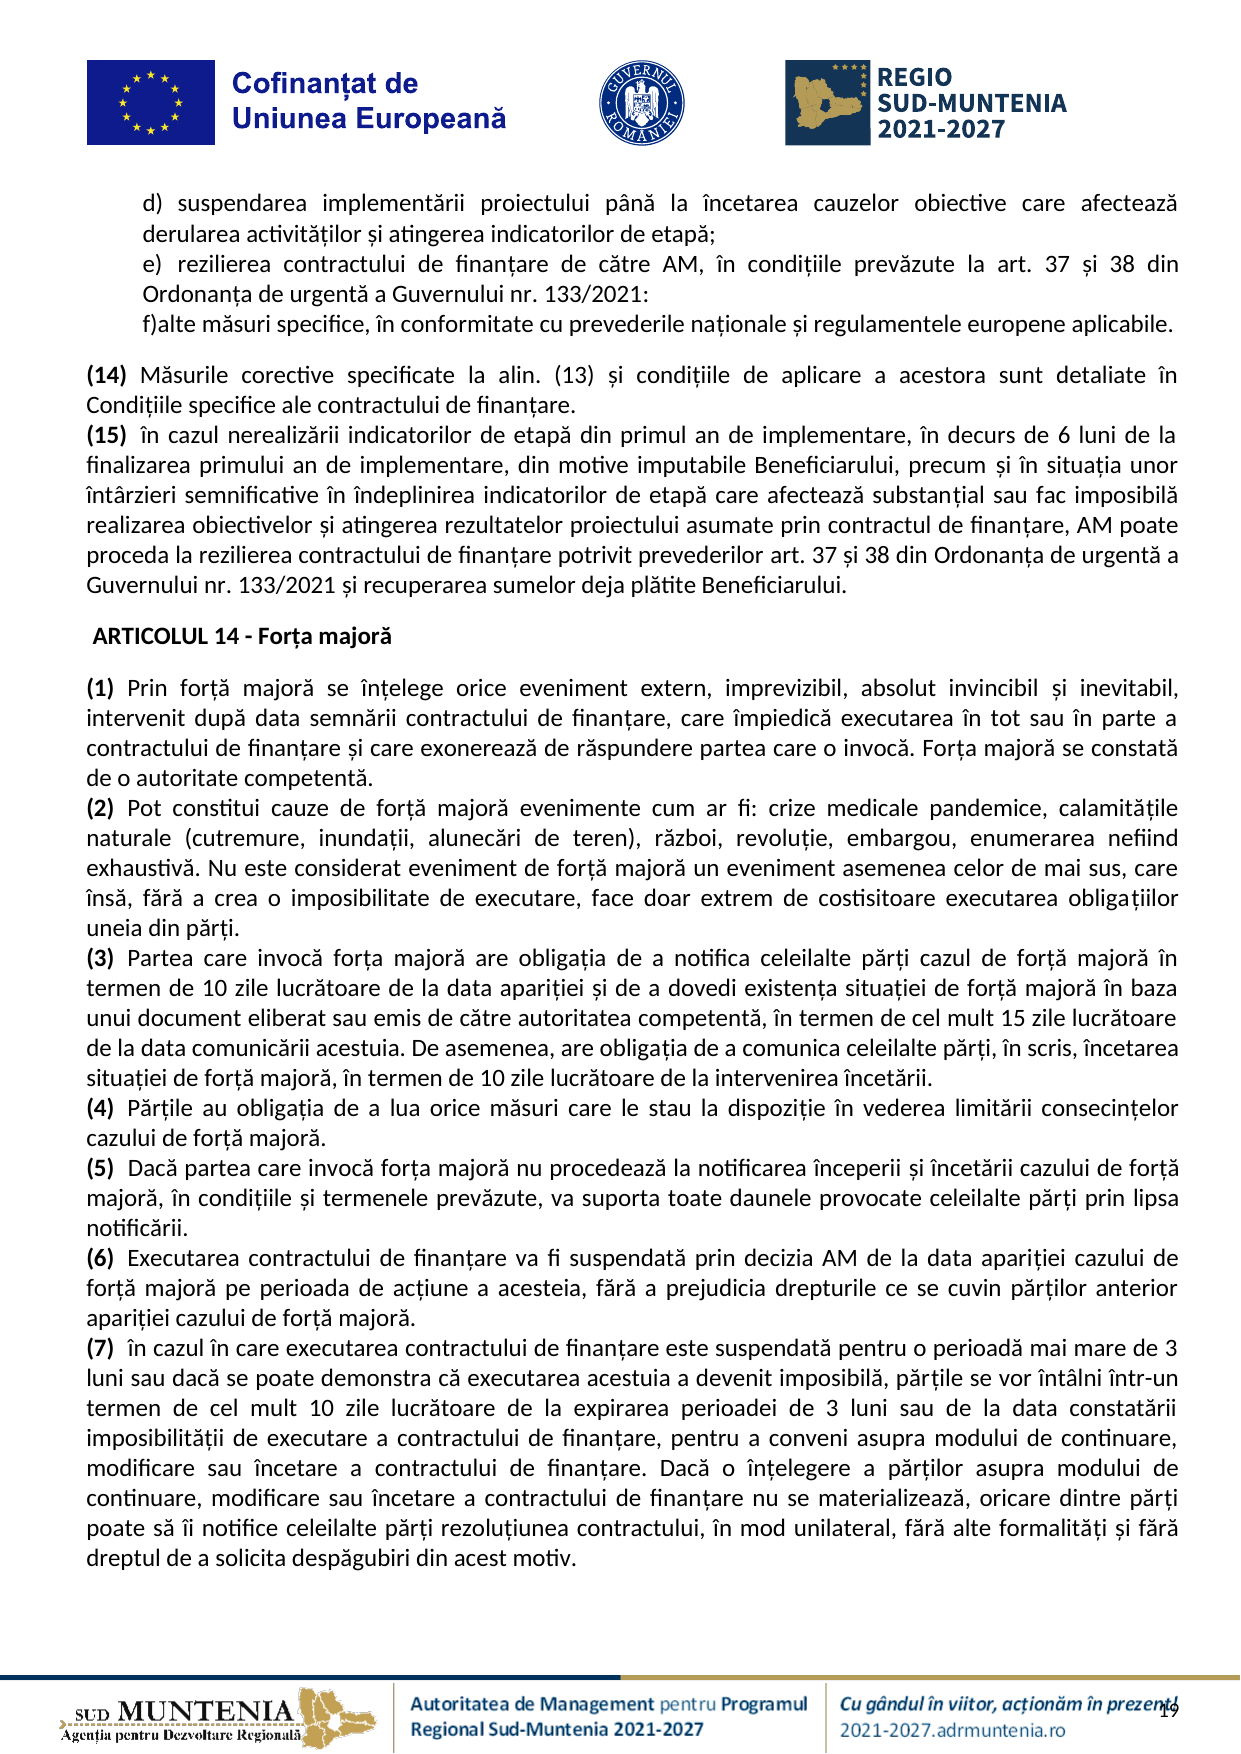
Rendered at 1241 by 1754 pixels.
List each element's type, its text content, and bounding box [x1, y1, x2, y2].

subtitle ARTICOLUL 14 - Forţa majoră [92, 620, 1179, 651]
list Partea care invocă forţa majoră are obligaţia de a notifica celeilalte părţi cazul de forţă majoră în termen de 10 zile lucrătoare de la data apariţiei şi de a dovedi existenţa situaţiei de forţă majoră în baza unui document eliberat sau emis de către autoritatea competentă, în termen de cel mult 15 zile lucrătoare de la data comunicării acestuia. De asemenea, are obligaţia de a comunica celeilalte părţi, în scris, încetarea situaţiei de forţă majoră, în termen de 10 zile lucrătoare de la intervenirea încetării. [86, 943, 1179, 1093]
list Măsurile corective specificate la alin. (13) şi condiţiile de aplicare a acestora sunt detaliate în Condiţiile specifice ale contractului de finanţare. [86, 360, 1179, 420]
picture [0, 1675, 1241, 1754]
list în cazul în care executarea contractului de finanţare este suspendată pentru o perioadă mai mare de 3 luni sau dacă se poate demonstra că executarea acestuia a devenit imposibilă, părţile se vor întâlni într-un termen de cel mult 10 zile lucrătoare de la expirarea perioadei de 3 luni sau de la data constatării imposibilităţii de executare a contractului de finanţare, pentru a conveni asupra modului de continuare, modificare sau încetare a contractului de finanţare. Dacă o înţelegere a părţilor asupra modului de continuare, modificare sau încetare a contractului de finanţare nu se materializează, oricare dintre părţi poate să îi notifice celeilalte părţi rezoluţiunea contractului, în mod unilateral, fără alte formalităţi şi fără dreptul de a solicita despăgubiri din acest motiv. [86, 1333, 1179, 1573]
list suspendarea implementării proiectului până la încetarea cauzelor obiective care afectează derularea activităţilor şi atingerea indicatorilor de etapă; [142, 187, 1179, 248]
list Pot constitui cauze de forţă majoră evenimente cum ar fi: crize medicale pandemice, calamităţile naturale (cutremure, inundaţii, alunecări de teren), război, revoluţie, embargou, enumerarea nefiind exhaustivă. Nu este considerat eveniment de forţă majoră un eveniment asemenea celor de mai sus, care însă, fără a crea o imposibilitate de executare, face doar extrem de costisitoare executarea obligaţiilor uneia din părţi. [86, 793, 1179, 943]
list Prin forţă majoră se înţelege orice eveniment extern, imprevizibil, absolut invincibil şi inevitabil, intervenit după data semnării contractului de finanţare, care împiedică executarea în tot sau în parte a contractului de finanţare şi care exonerează de răspundere partea care o invocă. Forţa majoră se constată de o autoritate competentă. [86, 673, 1179, 793]
list Executarea contractului de finanţare va fi suspendată prin decizia AM de la data apariţiei cazului de forţă majoră pe perioada de acţiune a acesteia, fără a prejudicia drepturile ce se cuvin părţilor anterior apariţiei cazului de forţă majoră. [86, 1243, 1179, 1333]
list Părţile au obligaţia de a lua orice măsuri care le stau la dispoziţie în vederea limitării consecinţelor cazului de forţă majoră. [86, 1093, 1179, 1153]
list în cazul nerealizării indicatorilor de etapă din primul an de implementare, în decurs de 6 luni de la finalizarea primului an de implementare, din motive imputabile Beneficiarului, precum şi în situaţia unor întârzieri semnificative în îndeplinirea indicatorilor de etapă care afectează substanţial sau fac imposibilă realizarea obiectivelor şi atingerea rezultatelor proiectului asumate prin contractul de finanţare, AM poate proceda la rezilierea contractului de finanţare potrivit prevederilor art. 37 şi 38 din Ordonanţa de urgentă a Guvernului nr. 133/2021 şi recuperarea sumelor deja plătite Beneficiarului. [86, 420, 1179, 600]
list Dacă partea care invocă forţa majoră nu procedează la notificarea începerii şi încetării cazului de forţă majoră, în condiţiile şi termenele prevăzute, va suporta toate daunele provocate celeilalte părţi prin lipsa notificării. [86, 1153, 1179, 1243]
list rezilierea contractului de finanţare de către AM, în condiţiile prevăzute la art. 37 şi 38 din Ordonanţa de urgentă a Guvernului nr. 133/2021: [142, 248, 1179, 308]
text f)alte măsuri specifice, în conformitate cu prevederile naţionale şi regulamentele europene aplicabile. [142, 308, 1179, 339]
